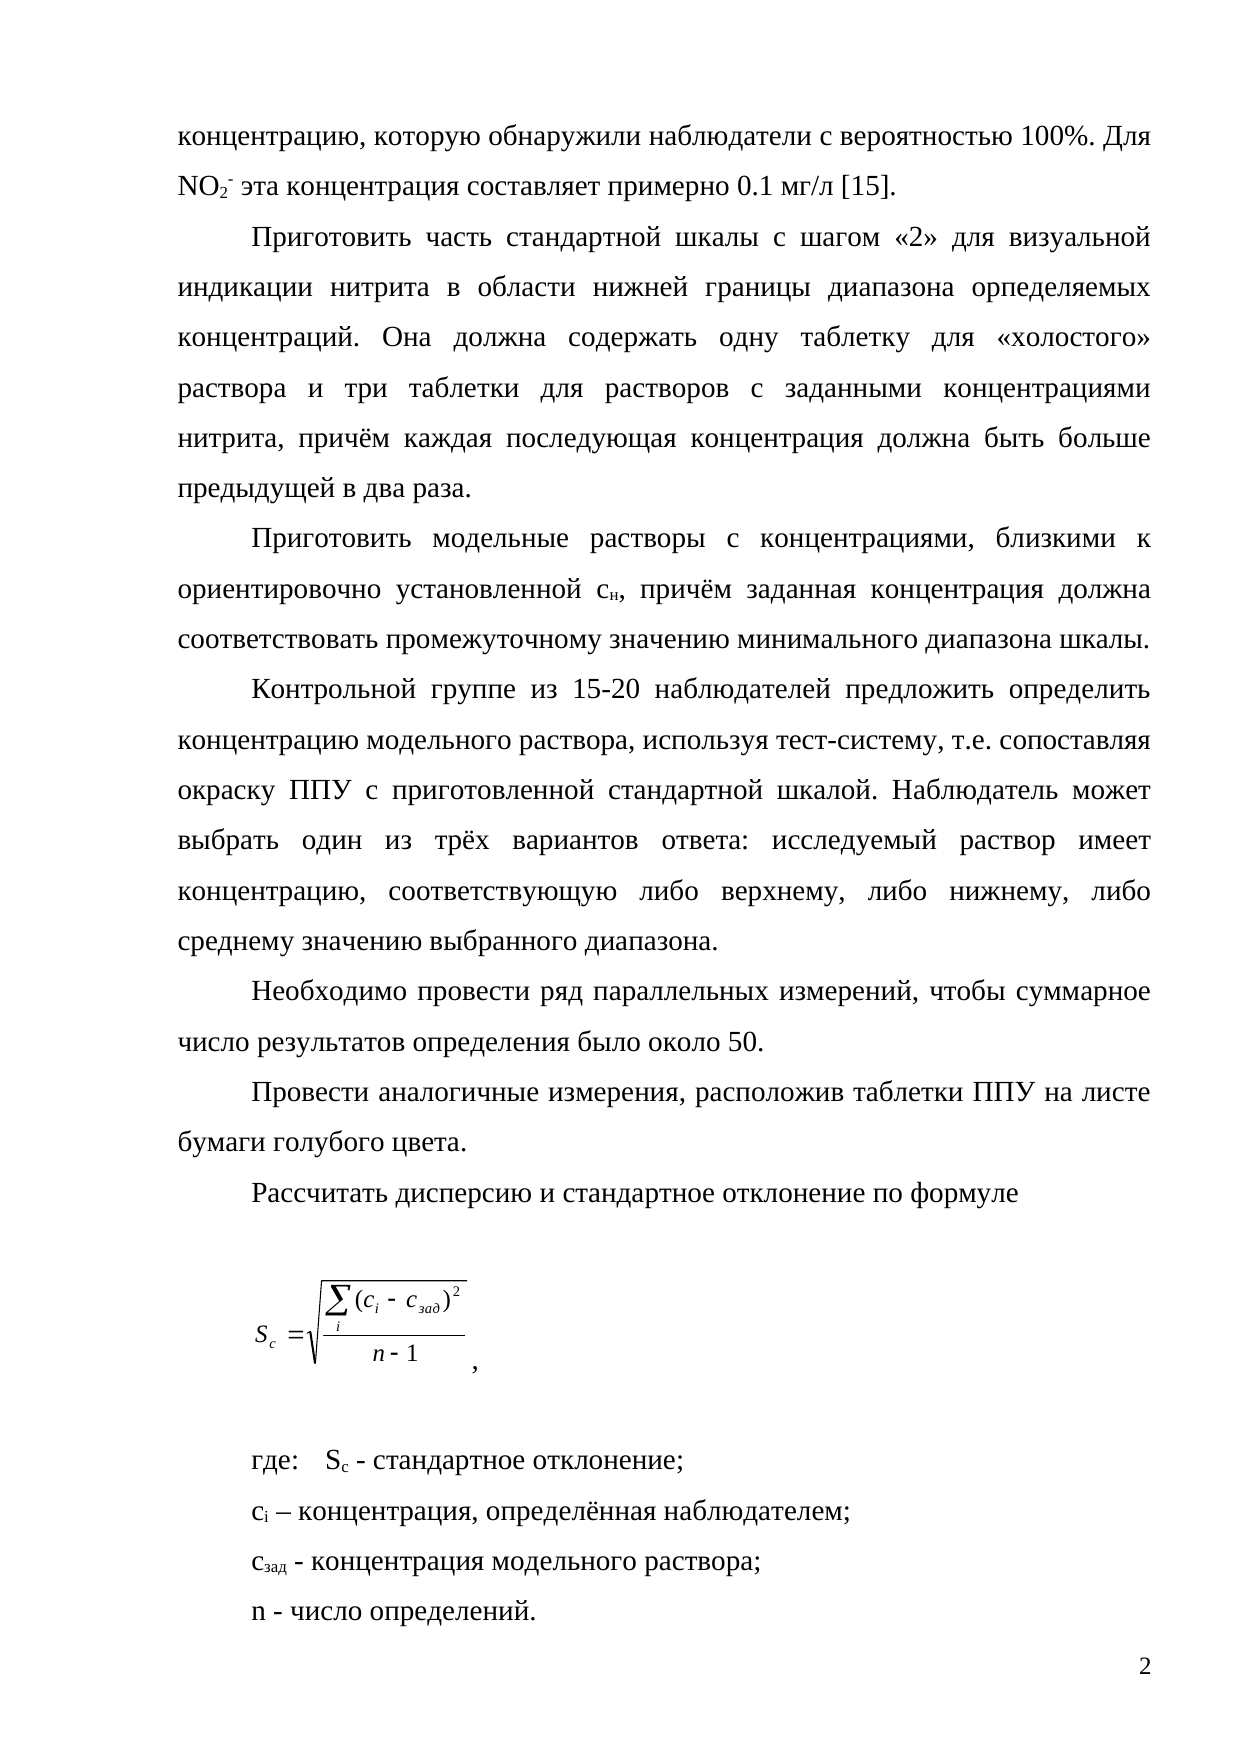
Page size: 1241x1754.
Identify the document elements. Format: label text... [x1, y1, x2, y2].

text где: Sc - стандартное отклонение; [177, 1442, 1152, 1476]
text Провести аналогичные измерения, расположив таблетки ППУ на листе бумаги голубого цвета. [177, 1074, 1152, 1158]
text , [177, 1275, 1152, 1375]
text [177, 118, 1152, 202]
text сзад - концентрация модельного раствора; [177, 1543, 1152, 1577]
text Приготовить часть стандартной шкалы с шагом «2» для визуальной индикации нитрита в области нижней границы диапазона орпеделяемых концентраций. Она должна содержать одну таблетку для «холостого» раствора и три таблетки для растворов с заданными концентрациями нитрита, причём каждая последующая концентрация должна быть больше предыдущей в два раза. [177, 219, 1152, 504]
text Приготовить модельные растворы с концентрациями, близкими к ориентировочно установленной сн, причём заданная концентрация должна соответствовать промежуточному значению минимального диапазона шкалы. [177, 521, 1152, 655]
text n - число определений. [177, 1593, 1152, 1627]
text Рассчитать дисперсию и стандартное отклонение по формуле [177, 1175, 1152, 1208]
text Необходимо провести ряд параллельных измерений, чтобы суммарное число результатов определения было около 50. [177, 973, 1152, 1057]
text Контрольной группе из 15-20 наблюдателей предложить определить концентрацию модельного раствора, используя тест-систему, т.е. сопоставляя окраску ППУ с приготовленной стандартной шкалой. Наблюдатель может выбрать один из трёх вариантов ответа: исследуемый раствор имеет концентрацию, соответствующую либо верхнему, либо нижнему, либо среднему значению выбранного диапазона. [177, 672, 1152, 957]
text ci – концентрация, определённая наблюдателем; [177, 1493, 1152, 1526]
